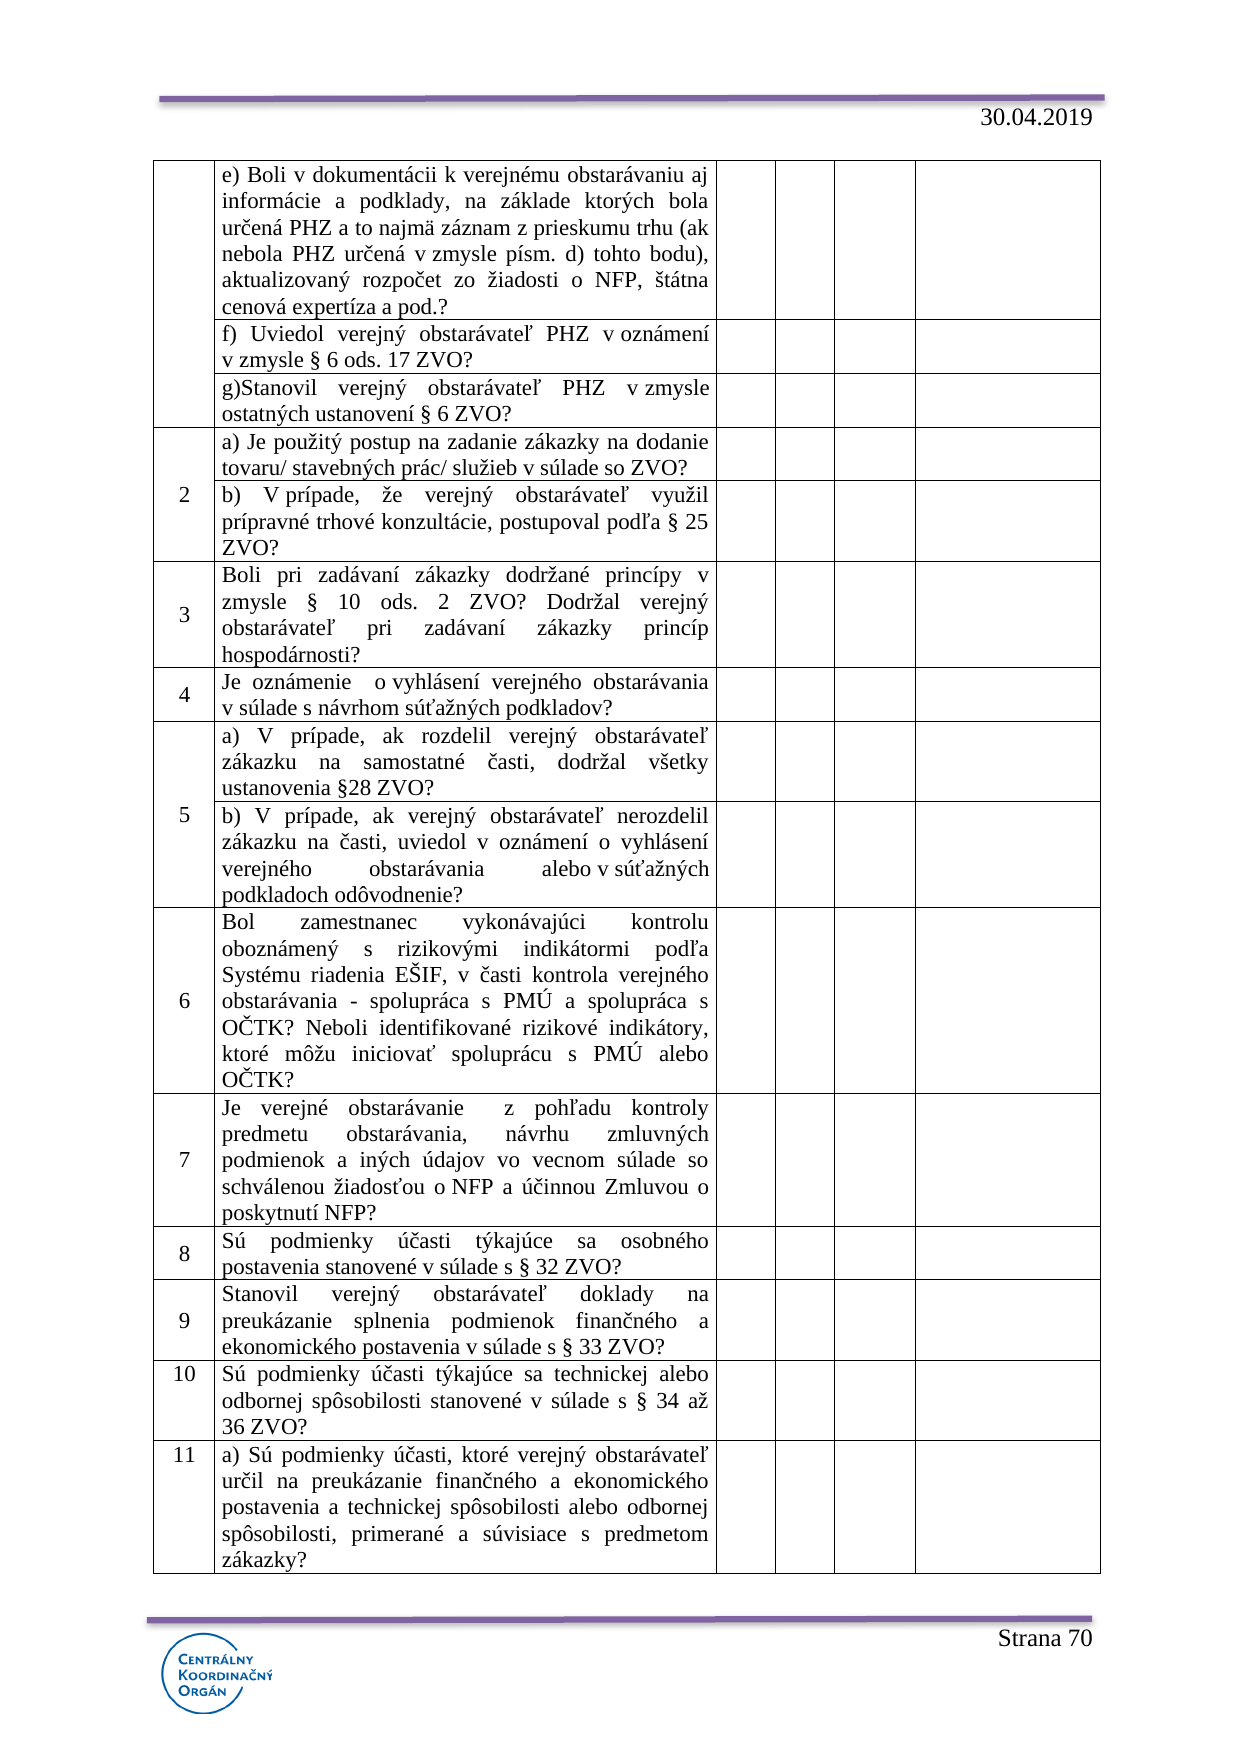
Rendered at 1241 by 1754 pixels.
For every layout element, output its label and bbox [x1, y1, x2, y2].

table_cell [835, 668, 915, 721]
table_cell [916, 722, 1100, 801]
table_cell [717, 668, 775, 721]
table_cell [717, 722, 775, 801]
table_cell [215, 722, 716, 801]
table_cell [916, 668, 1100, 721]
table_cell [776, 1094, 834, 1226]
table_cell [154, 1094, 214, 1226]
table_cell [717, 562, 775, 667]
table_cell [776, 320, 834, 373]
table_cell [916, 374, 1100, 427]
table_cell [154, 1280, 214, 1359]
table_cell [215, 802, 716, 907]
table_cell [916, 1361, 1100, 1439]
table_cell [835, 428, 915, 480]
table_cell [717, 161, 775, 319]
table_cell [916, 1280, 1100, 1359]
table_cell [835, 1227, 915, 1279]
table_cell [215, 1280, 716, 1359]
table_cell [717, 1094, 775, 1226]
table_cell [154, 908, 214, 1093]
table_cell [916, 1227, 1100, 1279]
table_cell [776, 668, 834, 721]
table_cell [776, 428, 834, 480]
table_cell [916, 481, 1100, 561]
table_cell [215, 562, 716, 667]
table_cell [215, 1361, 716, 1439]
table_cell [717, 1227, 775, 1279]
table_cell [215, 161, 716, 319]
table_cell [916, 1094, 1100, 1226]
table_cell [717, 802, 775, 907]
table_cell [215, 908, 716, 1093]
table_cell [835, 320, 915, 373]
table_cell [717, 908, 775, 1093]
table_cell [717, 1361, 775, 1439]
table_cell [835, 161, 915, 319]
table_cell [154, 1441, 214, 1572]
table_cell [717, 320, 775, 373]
picture [159, 1631, 272, 1713]
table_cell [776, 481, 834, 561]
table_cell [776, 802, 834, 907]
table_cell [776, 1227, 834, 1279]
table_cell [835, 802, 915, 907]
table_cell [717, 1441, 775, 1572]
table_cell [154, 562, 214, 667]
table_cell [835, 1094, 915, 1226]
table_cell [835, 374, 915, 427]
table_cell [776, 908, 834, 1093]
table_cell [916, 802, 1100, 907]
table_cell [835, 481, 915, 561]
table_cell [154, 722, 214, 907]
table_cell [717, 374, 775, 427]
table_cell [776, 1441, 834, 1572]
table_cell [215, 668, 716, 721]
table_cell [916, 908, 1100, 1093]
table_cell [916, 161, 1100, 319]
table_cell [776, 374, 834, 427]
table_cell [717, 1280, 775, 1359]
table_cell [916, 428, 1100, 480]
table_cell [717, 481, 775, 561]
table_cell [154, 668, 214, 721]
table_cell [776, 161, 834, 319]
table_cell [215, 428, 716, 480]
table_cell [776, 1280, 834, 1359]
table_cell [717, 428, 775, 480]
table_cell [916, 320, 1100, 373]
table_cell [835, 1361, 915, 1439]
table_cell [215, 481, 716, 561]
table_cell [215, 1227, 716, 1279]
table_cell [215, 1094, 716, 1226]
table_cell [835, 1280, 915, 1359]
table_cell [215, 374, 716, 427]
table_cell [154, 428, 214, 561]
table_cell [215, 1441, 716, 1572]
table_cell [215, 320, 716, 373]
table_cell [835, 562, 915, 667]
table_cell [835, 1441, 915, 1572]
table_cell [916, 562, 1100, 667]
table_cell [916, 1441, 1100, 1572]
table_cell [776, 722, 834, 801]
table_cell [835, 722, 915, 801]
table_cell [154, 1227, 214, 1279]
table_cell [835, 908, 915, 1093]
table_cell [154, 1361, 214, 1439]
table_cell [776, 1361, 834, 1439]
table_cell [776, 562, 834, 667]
